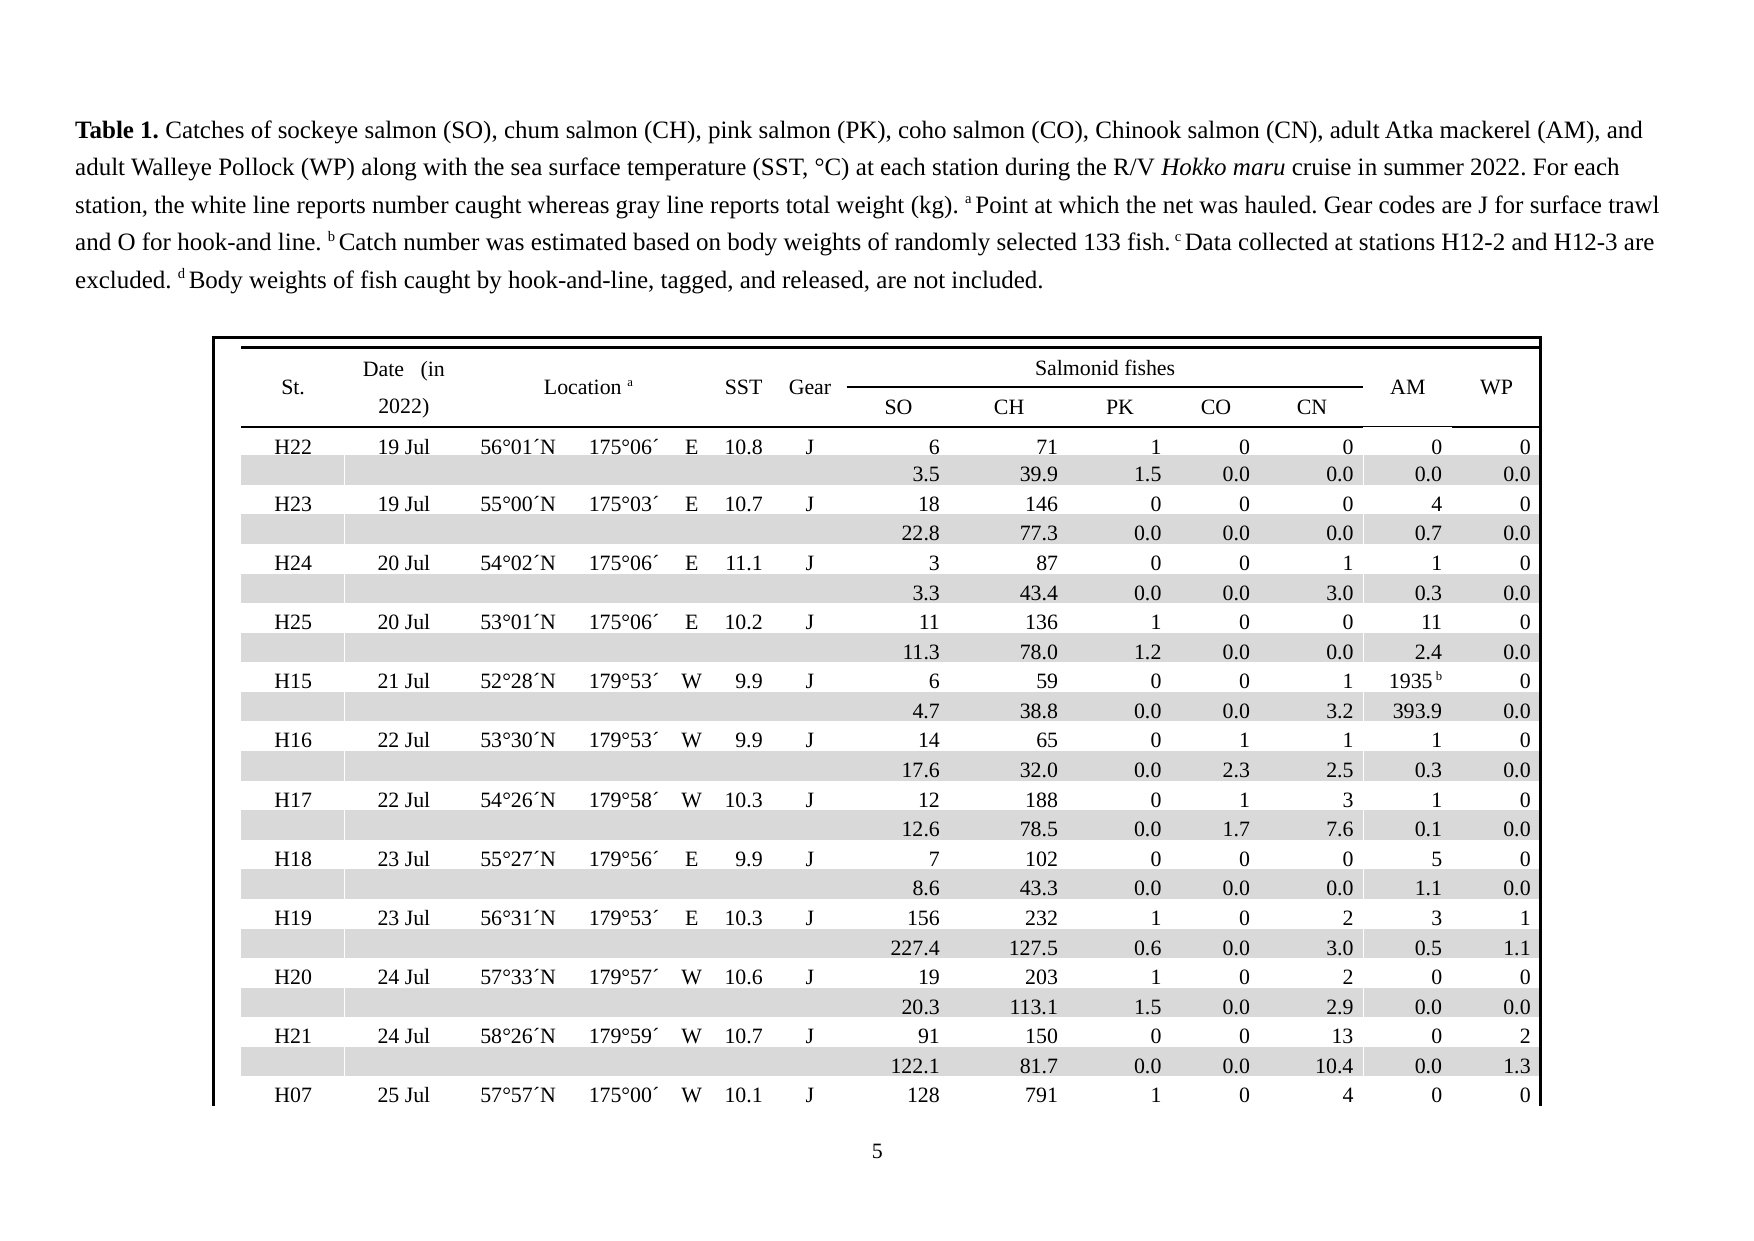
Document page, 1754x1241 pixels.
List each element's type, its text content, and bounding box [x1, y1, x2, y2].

table_cell [241, 692, 344, 721]
table_cell H16 [241, 721, 344, 751]
table_cell J [773, 958, 847, 988]
table_cell H15 [241, 662, 344, 692]
table_cell [463, 988, 566, 1017]
table_cell 43.4 [950, 574, 1068, 603]
table_cell [714, 633, 773, 662]
table_cell 22 Jul [345, 781, 463, 810]
table_cell 0.0 [1068, 574, 1171, 603]
table_cell E [669, 840, 714, 869]
table_cell 12.6 [847, 810, 950, 840]
table_cell 0.0 [1452, 810, 1539, 840]
table_cell 5 [1364, 840, 1452, 869]
table_cell [463, 633, 566, 662]
table_cell Salmonid fishes [847, 349, 1363, 386]
table_cell 0 [1260, 840, 1363, 869]
table_cell [215, 1047, 241, 1076]
table_cell 0.0 [1260, 514, 1363, 544]
table_cell [215, 455, 241, 485]
table_cell 24 Jul [345, 1017, 463, 1047]
table_cell [566, 514, 669, 544]
table_cell 43.3 [950, 869, 1068, 899]
table_cell E [669, 603, 714, 633]
table_cell 0.0 [1452, 751, 1539, 781]
table_cell 128 [847, 1076, 950, 1106]
table_cell 24 Jul [345, 958, 463, 988]
table_cell 0 [1171, 428, 1260, 455]
table_cell 0.0 [1171, 869, 1260, 899]
table_cell 11.1 [714, 544, 773, 573]
table_cell [773, 751, 847, 781]
table_cell [566, 810, 669, 840]
table_cell [345, 810, 463, 840]
table_cell H18 [241, 840, 344, 869]
table_cell 10.7 [714, 1017, 773, 1047]
table_cell 2 [1260, 958, 1363, 988]
table_cell J [773, 428, 847, 455]
table_cell [773, 1047, 847, 1076]
table_cell [345, 929, 463, 958]
table_cell W [669, 781, 714, 810]
table_cell 0 [1171, 544, 1260, 573]
table_cell CH [950, 388, 1068, 426]
table_cell 0 [1364, 1076, 1452, 1106]
table_cell 1 [1364, 544, 1452, 573]
table_cell 77.3 [950, 514, 1068, 544]
table_cell 179°53´ [566, 662, 669, 692]
table_cell 3.5 [847, 455, 950, 485]
table_cell 0 [1068, 1017, 1171, 1047]
table_cell 175°06´ [566, 544, 669, 573]
table_cell 0.7 [1364, 514, 1452, 544]
table_cell 10.2 [714, 603, 773, 633]
table_cell 0 [1068, 544, 1171, 573]
table_cell J [773, 1076, 847, 1106]
table_cell 0.0 [1171, 633, 1260, 662]
table_cell [215, 485, 241, 514]
table_cell 0 [1068, 840, 1171, 869]
table_cell SO [847, 388, 950, 426]
table_cell 1 [1171, 781, 1260, 810]
table_cell 0 [1171, 1017, 1260, 1047]
table_cell 71 [950, 428, 1068, 455]
table_cell J [773, 899, 847, 928]
table_cell [215, 840, 241, 869]
table_cell 0 [1364, 1017, 1452, 1047]
table_cell 0.0 [1171, 1047, 1260, 1076]
table_cell 1.7 [1171, 810, 1260, 840]
table_cell [463, 1047, 566, 1076]
table_cell [215, 633, 241, 662]
table_cell [345, 988, 463, 1017]
table_cell 1.2 [1068, 633, 1171, 662]
table_cell W [669, 958, 714, 988]
table_cell [215, 544, 241, 573]
table_cell 0.0 [1452, 514, 1539, 544]
table_cell 0.0 [1260, 633, 1363, 662]
table_cell 0 [1452, 485, 1539, 514]
table_cell SST [714, 349, 773, 426]
table_cell [714, 514, 773, 544]
table_cell 0.0 [1364, 1047, 1452, 1076]
table_cell 0.0 [1260, 455, 1363, 485]
table_cell [714, 751, 773, 781]
table_cell 3 [847, 544, 950, 573]
table_cell [773, 633, 847, 662]
table_cell 81.7 [950, 1047, 1068, 1076]
table_cell [215, 781, 241, 810]
table_cell [669, 1047, 714, 1076]
table_header [345, 339, 463, 346]
table_cell 3 [1260, 781, 1363, 810]
table_cell H25 [241, 603, 344, 633]
table_cell [215, 958, 241, 988]
table_cell 1 [1452, 899, 1539, 928]
table_cell J [773, 781, 847, 810]
table_cell H22 [241, 428, 344, 455]
table_cell 78.0 [950, 633, 1068, 662]
table_cell 203 [950, 958, 1068, 988]
table_cell 0.0 [1452, 455, 1539, 485]
table_cell 1.1 [1364, 869, 1452, 899]
table_cell 175°00´ [566, 1076, 669, 1106]
table_cell 2.3 [1171, 751, 1260, 781]
table_cell [773, 869, 847, 899]
table_cell 113.1 [950, 988, 1068, 1017]
table_cell 1 [1068, 428, 1171, 455]
table_cell [773, 514, 847, 544]
table_cell 19 [847, 958, 950, 988]
table_cell W [669, 1017, 714, 1047]
table_cell 0 [1452, 544, 1539, 573]
table_cell [669, 751, 714, 781]
text Table 1. Catches of sockeye salmon (SO), chum salmon (CH), pink salmon (PK), coho salmon (CO), Chinook salmon (CN), adult Atka mackerel (AM), and adult Walleye Pollock (WP) along with the sea surface temperature (SST, °C) at each station during the R/V Hokko maru cruise in summer 2022. For each station, the white line reports number caught whereas gray line reports total weight (kg). a Point at which the net was hauled. Gear codes are J for surface trawl and O for hook-and line. b Catch number was estimated based on body weights of randomly selected 133 fish. c Data collected at stations H12-2 and H12-3 are excluded. d Body weights of fish caught by hook-and-line, tagged, and released, are not included. [75, 111, 1679, 298]
table_cell 0.0 [1171, 988, 1260, 1017]
table_cell [669, 929, 714, 958]
table_cell 54°02´N [463, 544, 566, 573]
table_cell 0 [1260, 485, 1363, 514]
table_cell 0 [1260, 428, 1363, 455]
table_cell 39.9 [950, 455, 1068, 485]
table_cell [566, 692, 669, 721]
table_cell [215, 574, 241, 603]
table_cell 127.5 [950, 929, 1068, 958]
table_cell [345, 1047, 463, 1076]
table_header [1260, 339, 1363, 346]
table_cell [714, 929, 773, 958]
table_cell 0.1 [1364, 810, 1452, 840]
table_cell CO [1171, 388, 1260, 426]
table_cell 0.0 [1068, 869, 1171, 899]
table_cell 6 [847, 662, 950, 692]
table_cell 175°06´ [566, 603, 669, 633]
table_cell [566, 988, 669, 1017]
table_cell [241, 929, 344, 958]
table_cell 14 [847, 721, 950, 751]
table_cell [714, 692, 773, 721]
table_cell [345, 574, 463, 603]
table_cell 188 [950, 781, 1068, 810]
table_cell 4.7 [847, 692, 950, 721]
table_cell 179°59´ [566, 1017, 669, 1047]
table_cell 1 [1260, 721, 1363, 751]
table_cell [669, 869, 714, 899]
table_cell 65 [950, 721, 1068, 751]
table_cell 1 [1068, 603, 1171, 633]
table_cell W [669, 1076, 714, 1106]
table_cell [215, 692, 241, 721]
table_cell 1 [1068, 958, 1171, 988]
table_cell 9.9 [714, 721, 773, 751]
table_cell 227.4 [847, 929, 950, 958]
table_cell 175°06´ [566, 428, 669, 455]
table_cell 1 [1364, 781, 1452, 810]
table_cell H20 [241, 958, 344, 988]
table_cell E [669, 428, 714, 455]
table_cell 13 [1260, 1017, 1363, 1047]
table_cell [463, 929, 566, 958]
table_cell WP [1452, 349, 1539, 426]
table_cell 232 [950, 899, 1068, 928]
table_cell [215, 514, 241, 544]
table_cell [463, 869, 566, 899]
table_cell 0.0 [1171, 692, 1260, 721]
table_cell 156 [847, 899, 950, 928]
table_cell 3.0 [1260, 574, 1363, 603]
table_cell [566, 455, 669, 485]
table_cell [773, 455, 847, 485]
table_cell 0.5 [1364, 929, 1452, 958]
table_cell 179°53´ [566, 899, 669, 928]
table_cell H17 [241, 781, 344, 810]
table_cell 0.0 [1452, 869, 1539, 899]
table_cell [773, 692, 847, 721]
table_cell Location a [463, 349, 714, 426]
table_cell 0.0 [1171, 455, 1260, 485]
table_cell 1.3 [1452, 1047, 1539, 1076]
table_cell 0.0 [1260, 869, 1363, 899]
table_cell 0 [1171, 899, 1260, 928]
table_cell 3.3 [847, 574, 950, 603]
table_cell [714, 869, 773, 899]
table_cell 0.0 [1452, 633, 1539, 662]
table_cell 54°26´N [463, 781, 566, 810]
table_cell 52°28´N [463, 662, 566, 692]
table_cell W [669, 662, 714, 692]
table_cell 0.0 [1452, 988, 1539, 1017]
table_cell [215, 899, 241, 928]
table_cell 9.9 [714, 840, 773, 869]
table_cell 0.0 [1068, 692, 1171, 721]
table_cell [215, 603, 241, 633]
table_cell [714, 988, 773, 1017]
table_cell [345, 869, 463, 899]
table_header [623, 339, 669, 346]
table_cell 20 Jul [345, 603, 463, 633]
table_cell 791 [950, 1076, 1068, 1106]
table_cell 53°30´N [463, 721, 566, 751]
table_cell [215, 1076, 241, 1106]
table_cell J [773, 1017, 847, 1047]
table_cell [463, 751, 566, 781]
table_cell 146 [950, 485, 1068, 514]
table_cell [773, 929, 847, 958]
table_cell [215, 988, 241, 1017]
table_cell 10.1 [714, 1076, 773, 1106]
table_header [773, 339, 847, 346]
table_cell [773, 574, 847, 603]
table_cell 0 [1452, 603, 1539, 633]
table_cell 1 [1260, 662, 1363, 692]
table_cell E [669, 485, 714, 514]
table_cell 53°01´N [463, 603, 566, 633]
table_cell 3.0 [1260, 929, 1363, 958]
table_cell [669, 633, 714, 662]
table_cell H19 [241, 899, 344, 928]
table_cell H24 [241, 544, 344, 573]
table_cell 0.0 [1068, 751, 1171, 781]
table_cell 58°26´N [463, 1017, 566, 1047]
table_cell [714, 1047, 773, 1076]
table_cell 122.1 [847, 1047, 950, 1076]
table_cell 56°31´N [463, 899, 566, 928]
table_cell 10.7 [714, 485, 773, 514]
table_cell 57°33´N [463, 958, 566, 988]
table_cell 11 [847, 603, 950, 633]
table_cell J [773, 603, 847, 633]
table_header [215, 339, 241, 346]
table_cell 0 [1364, 958, 1452, 988]
table_cell 0 [1068, 781, 1171, 810]
table_cell [241, 455, 344, 485]
table_cell J [773, 662, 847, 692]
table_cell 0 [1068, 721, 1171, 751]
table_cell 0.0 [1452, 574, 1539, 603]
table_cell 0.0 [1452, 692, 1539, 721]
table_cell 7 [847, 840, 950, 869]
table_cell [345, 751, 463, 781]
table_cell 10.8 [714, 428, 773, 455]
table_cell H07 [241, 1076, 344, 1106]
table_cell 32.0 [950, 751, 1068, 781]
table_cell [241, 514, 344, 544]
table_header [950, 339, 1068, 346]
table_cell 136 [950, 603, 1068, 633]
table_cell 21 Jul [345, 662, 463, 692]
table_cell H21 [241, 1017, 344, 1047]
table_cell 87 [950, 544, 1068, 573]
table_cell [345, 455, 463, 485]
table_cell 59 [950, 662, 1068, 692]
table_header [241, 339, 344, 346]
table_cell [566, 1047, 669, 1076]
table_cell 0 [1452, 662, 1539, 692]
table_cell 2 [1260, 899, 1363, 928]
table_cell 0 [1171, 603, 1260, 633]
table_cell 179°53´ [566, 721, 669, 751]
table_cell 102 [950, 840, 1068, 869]
table_cell 179°58´ [566, 781, 669, 810]
table_cell E [669, 899, 714, 928]
table_cell 0 [1260, 603, 1363, 633]
table_cell [215, 346, 241, 386]
table_cell 0.0 [1068, 514, 1171, 544]
table_cell J [773, 485, 847, 514]
table_cell [463, 514, 566, 544]
table_cell [215, 810, 241, 840]
table_cell 0.0 [1171, 514, 1260, 544]
table_cell [345, 692, 463, 721]
table_cell [463, 692, 566, 721]
table_cell St. [241, 349, 344, 426]
table_cell [241, 751, 344, 781]
table_header [669, 339, 714, 346]
table_cell 0.0 [1171, 574, 1260, 603]
table_cell [566, 929, 669, 958]
table_cell H23 [241, 485, 344, 514]
table_cell 11 [1364, 603, 1452, 633]
table_cell [215, 869, 241, 899]
table_cell 55°00´N [463, 485, 566, 514]
table_cell 78.5 [950, 810, 1068, 840]
table_cell 150 [950, 1017, 1068, 1047]
table_cell 0.0 [1364, 988, 1452, 1017]
table_cell 179°56´ [566, 840, 669, 869]
table_header [463, 339, 622, 346]
table_header [1068, 339, 1171, 346]
table_cell 25 Jul [345, 1076, 463, 1106]
table_cell [566, 751, 669, 781]
table_cell 19 Jul [345, 428, 463, 455]
table_cell [345, 633, 463, 662]
table_cell 57°57´N [463, 1076, 566, 1106]
table_cell 0 [1452, 428, 1539, 455]
table_cell 0 [1364, 427, 1452, 455]
table_cell [566, 574, 669, 603]
table_cell J [773, 840, 847, 869]
table_header [1171, 339, 1260, 346]
table_cell 20.3 [847, 988, 950, 1017]
table_cell 6 [847, 428, 950, 455]
table_cell [463, 574, 566, 603]
table_cell 1 [1364, 721, 1452, 751]
table_cell 0 [1452, 721, 1539, 751]
table_cell 4 [1364, 485, 1452, 514]
table_cell 1 [1260, 544, 1363, 573]
table_cell 0 [1452, 781, 1539, 810]
table_cell J [773, 544, 847, 573]
table_cell W [669, 721, 714, 751]
table_cell 2.9 [1260, 988, 1363, 1017]
table_cell [669, 692, 714, 721]
table_cell 0 [1452, 1076, 1539, 1106]
table_cell 0.3 [1364, 574, 1452, 603]
table_cell 20 Jul [345, 544, 463, 573]
table_cell 0.6 [1068, 929, 1171, 958]
table_cell [241, 869, 344, 899]
table_cell 9.9 [714, 662, 773, 692]
table_cell 2.5 [1260, 751, 1363, 781]
table_cell 55°27´N [463, 840, 566, 869]
table_cell 1 [1171, 721, 1260, 751]
table_header [1364, 339, 1452, 346]
table_cell [773, 988, 847, 1017]
table_cell 1935 b [1364, 662, 1452, 692]
table_cell [669, 988, 714, 1017]
table_cell [773, 810, 847, 840]
table_cell [241, 988, 344, 1017]
table_cell CN [1260, 388, 1363, 426]
table_cell [463, 810, 566, 840]
table_cell 0 [1452, 840, 1539, 869]
table_cell AM [1363, 349, 1452, 426]
table_cell [241, 574, 344, 603]
table_cell 19 Jul [345, 485, 463, 514]
table_cell 0 [1171, 840, 1260, 869]
table_cell E [669, 544, 714, 573]
table_cell [241, 633, 344, 662]
table_cell 11.3 [847, 633, 950, 662]
table_header [847, 339, 950, 346]
table_cell [345, 514, 463, 544]
table_cell 179°57´ [566, 958, 669, 988]
table_cell 18 [847, 485, 950, 514]
table_cell 0 [1171, 485, 1260, 514]
table_cell 2.4 [1364, 633, 1452, 662]
table_cell Gear [773, 349, 847, 426]
table_cell 0 [1068, 485, 1171, 514]
table_cell 1 [1068, 1076, 1171, 1106]
table_cell 17.6 [847, 751, 950, 781]
table_cell [566, 869, 669, 899]
table_cell [215, 929, 241, 958]
table_cell 23 Jul [345, 840, 463, 869]
table_cell 38.8 [950, 692, 1068, 721]
table_cell 0.0 [1171, 929, 1260, 958]
table_cell [215, 721, 241, 751]
table_cell 0.0 [1068, 1047, 1171, 1076]
table_cell [463, 455, 566, 485]
table_header [1452, 339, 1539, 346]
table_cell 393.9 [1364, 692, 1452, 721]
table_cell [215, 426, 241, 455]
table_cell [566, 633, 669, 662]
table_cell 2 [1452, 1017, 1539, 1047]
table_cell 1.5 [1068, 988, 1171, 1017]
table_cell [215, 1017, 241, 1047]
table_cell [669, 455, 714, 485]
table_cell 0 [1171, 958, 1260, 988]
table_cell [241, 810, 344, 840]
table_cell 0 [1171, 1076, 1260, 1106]
table_cell 10.3 [714, 899, 773, 928]
table_cell 0 [1452, 958, 1539, 988]
table_cell 22 Jul [345, 721, 463, 751]
table_cell 23 Jul [345, 899, 463, 928]
table_cell [215, 751, 241, 781]
table_cell [714, 810, 773, 840]
table_cell 4 [1260, 1076, 1363, 1106]
table_cell [215, 386, 241, 426]
table_cell 0.0 [1068, 810, 1171, 840]
table_cell 0.3 [1364, 751, 1452, 781]
table_cell 7.6 [1260, 810, 1363, 840]
table_cell 3.2 [1260, 692, 1363, 721]
table_cell [714, 455, 773, 485]
table_cell 0.0 [1364, 455, 1452, 485]
table_cell 10.4 [1260, 1047, 1363, 1076]
table_cell 91 [847, 1017, 950, 1047]
table_cell 56°01´N [463, 428, 566, 455]
table_cell 10.3 [714, 781, 773, 810]
table_cell 0 [1171, 662, 1260, 692]
table_cell [215, 662, 241, 692]
table_cell 175°03´ [566, 485, 669, 514]
table_cell [714, 574, 773, 603]
table_cell 3 [1364, 899, 1452, 928]
table_cell 1 [1068, 899, 1171, 928]
table_cell 8.6 [847, 869, 950, 899]
table_cell PK [1068, 388, 1171, 426]
table_cell 10.6 [714, 958, 773, 988]
table_header [714, 339, 773, 346]
table_cell J [773, 721, 847, 751]
table_cell 12 [847, 781, 950, 810]
table_cell [669, 514, 714, 544]
table_cell 22.8 [847, 514, 950, 544]
table_cell [669, 574, 714, 603]
table_cell 0 [1068, 662, 1171, 692]
table_cell Date (in 2022) [345, 349, 463, 426]
table_cell [241, 1047, 344, 1076]
table_cell [669, 810, 714, 840]
table_cell 1.1 [1452, 929, 1539, 958]
table_cell 1.5 [1068, 455, 1171, 485]
